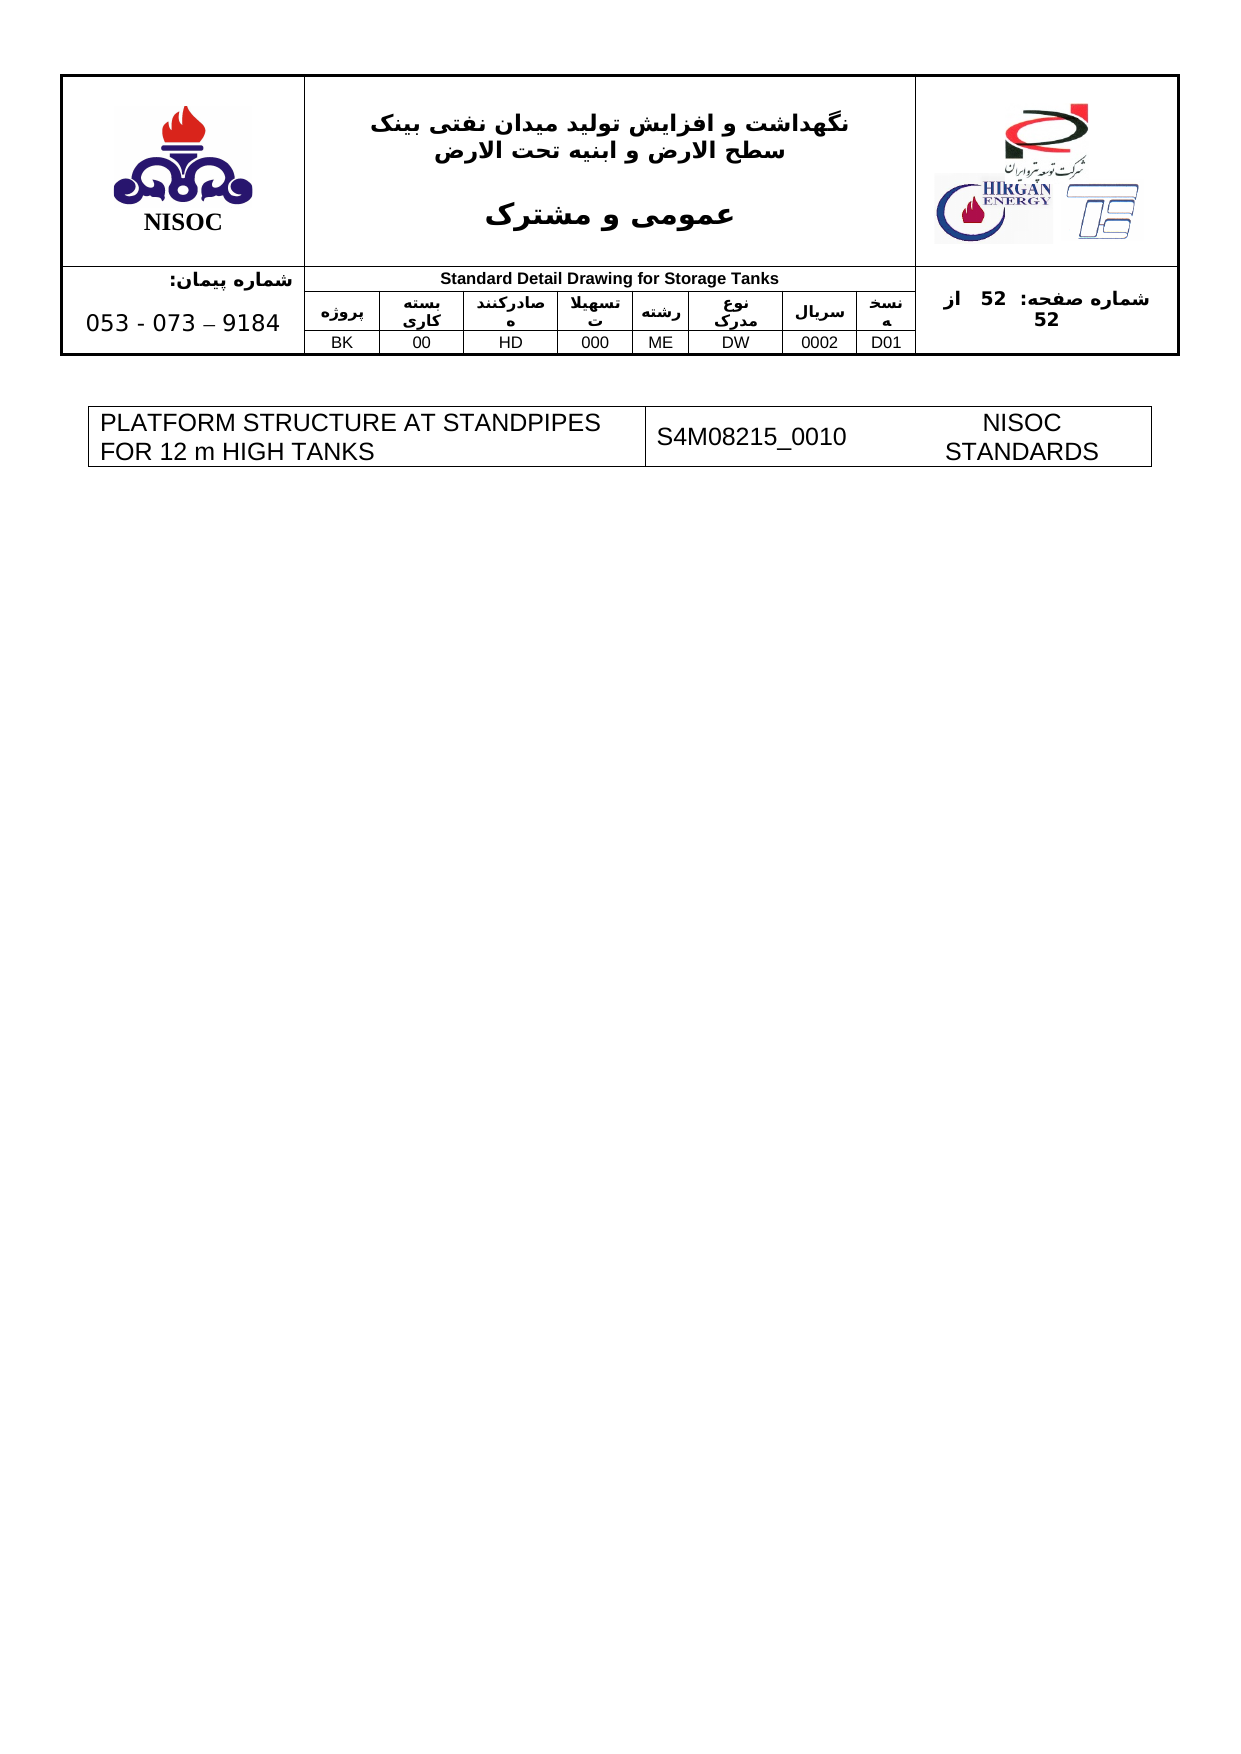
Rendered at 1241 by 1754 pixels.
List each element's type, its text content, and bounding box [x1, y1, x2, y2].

picture [113, 106, 253, 208]
table_header NISOC STANDARDS [892, 407, 1151, 466]
table_header S4M08215_0010 [646, 407, 892, 466]
picture [934, 103, 1089, 244]
table_header PLATFORM STRUCTURE AT STANDPIPES FOR 12 m HIGH TANKS [89, 407, 645, 466]
